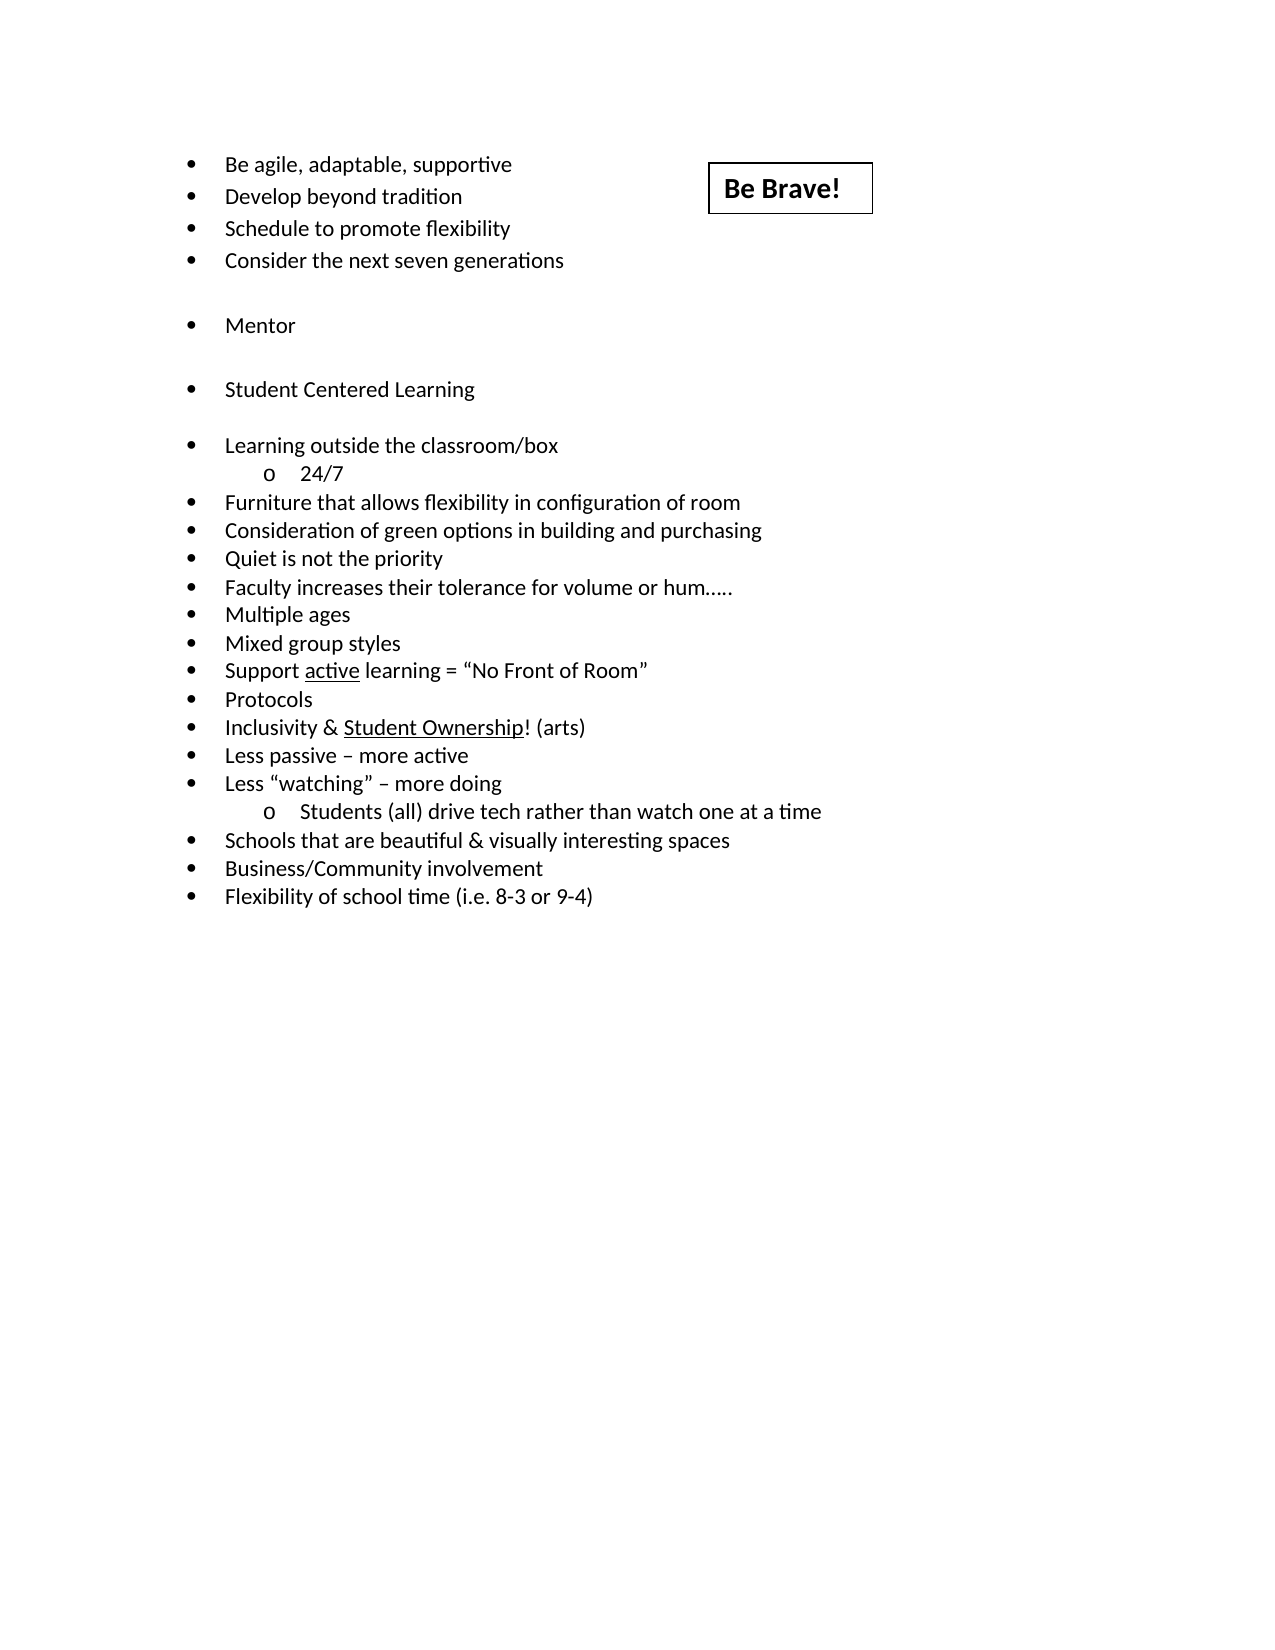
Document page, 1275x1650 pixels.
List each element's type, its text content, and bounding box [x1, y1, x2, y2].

list Consider the next seven generations [187, 247, 1125, 274]
list Be agile, adaptable, supportive [187, 150, 1125, 178]
list Inclusivity & Student Ownership! (arts) [187, 713, 1125, 741]
list Less passive – more active [187, 741, 1125, 769]
list Furniture that allows flexibility in configuration of room [187, 488, 1125, 517]
list Learning outside the classroom/box [187, 431, 1125, 459]
list Multiple ages [187, 601, 1125, 629]
list Schools that are beautiful & visually interesting spaces [187, 826, 1125, 854]
list Schedule to promote flexibility [187, 214, 1125, 242]
list Quiet is not the priority [187, 544, 1125, 573]
list Business/Community involvement [187, 854, 1125, 882]
list Consideration of green options in building and purchasing [187, 517, 1125, 544]
list Mixed group styles [187, 629, 1125, 657]
list Faculty increases their tolerance for volume or hum….. [187, 573, 1125, 601]
list Mentor [187, 311, 1125, 339]
list 24/7 [262, 459, 1125, 488]
list Develop beyond tradition [187, 182, 1125, 210]
list Support active learning = “No Front of Room” [187, 657, 1125, 685]
list Protocols [187, 685, 1125, 713]
list Less “watching” – more doing [187, 769, 1125, 797]
list Student Centered Learning [187, 375, 1125, 403]
list Flexibility of school time (i.e. 8-3 or 9-4) [187, 882, 1125, 910]
list Students (all) drive tech rather than watch one at a time [262, 797, 1125, 826]
